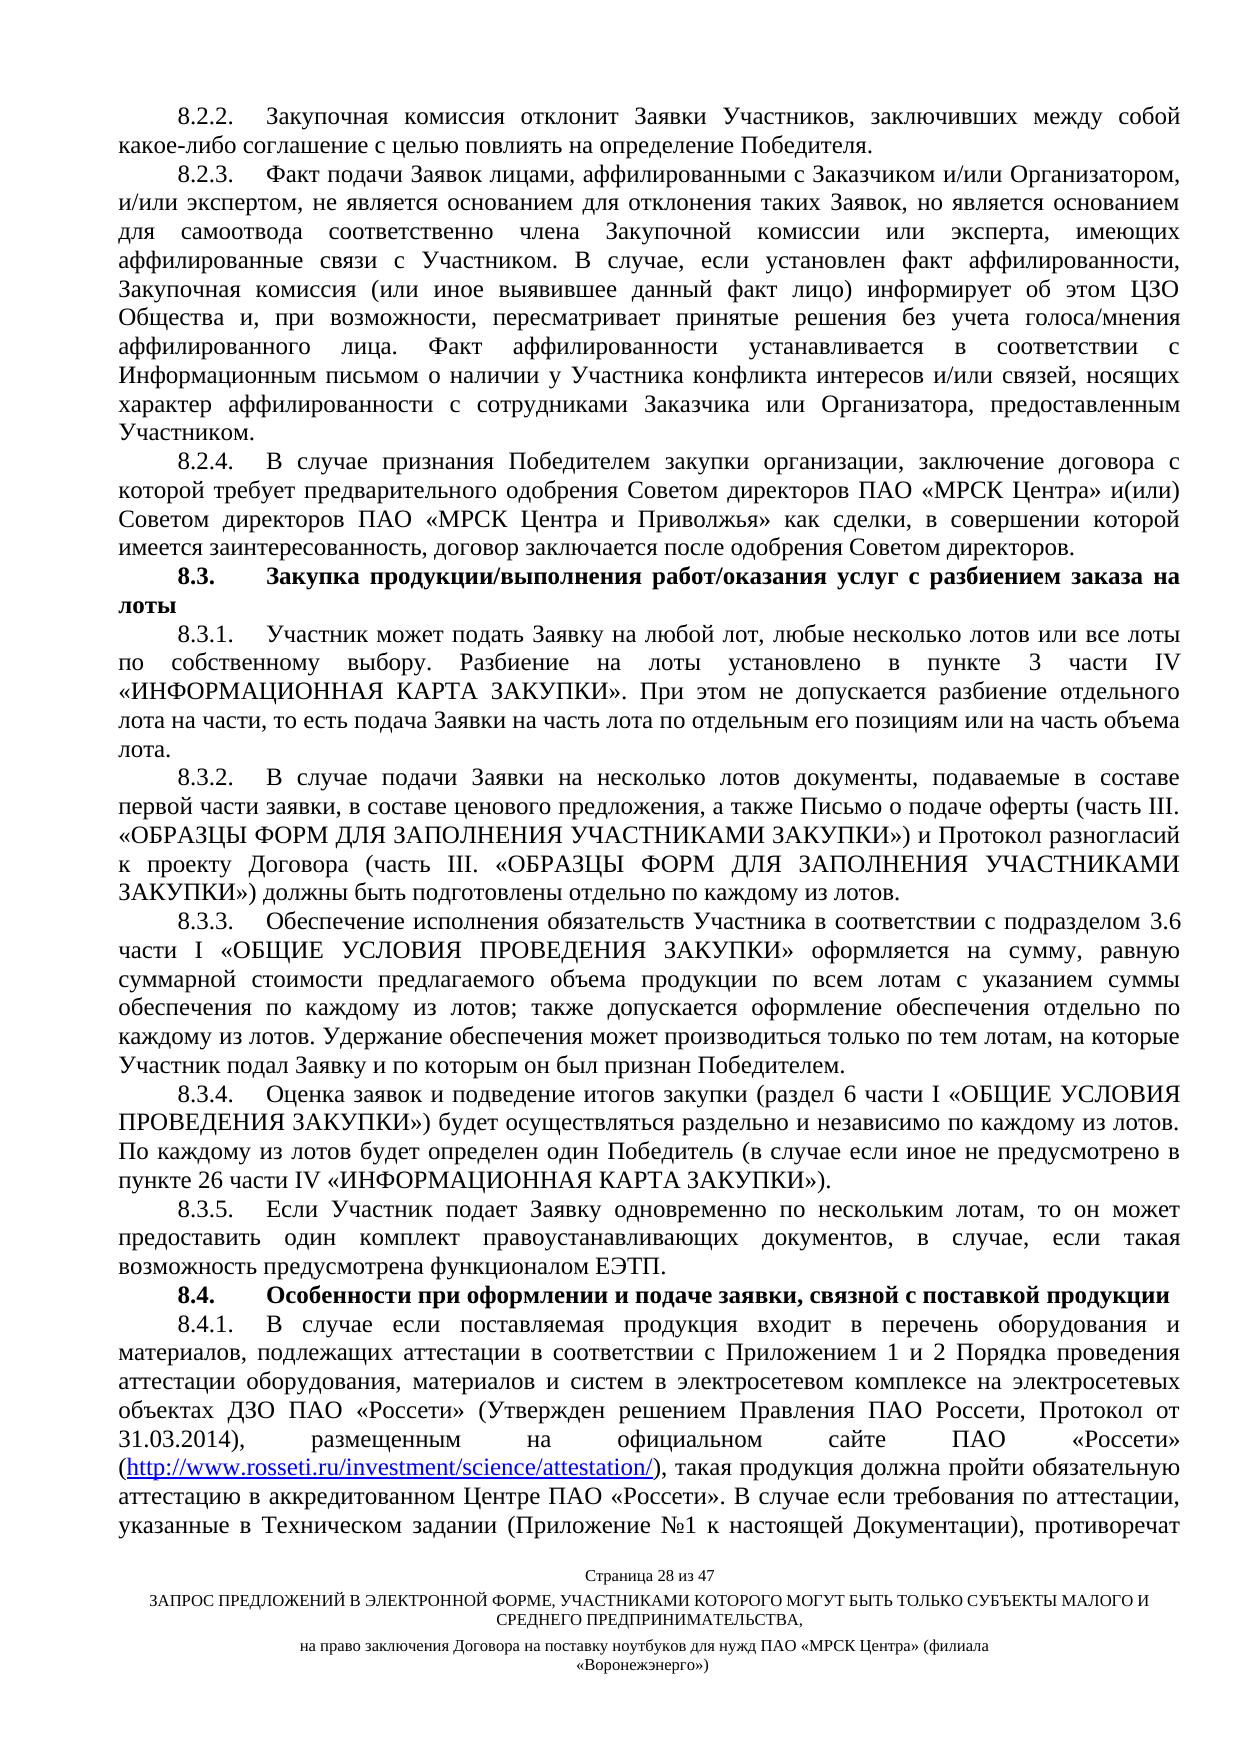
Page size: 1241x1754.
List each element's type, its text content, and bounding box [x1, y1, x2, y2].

subtitle В случае признания Победителем закупки организации, заключение договора с которой требует предварительного одобрения Советом директоров ПАО «МРСК Центра» и(или) Советом директоров ПАО «МРСК Центра и Приволжья» как сделки, в совершении которой имеется заинтересованность, договор заключается после одобрения Советом директоров. [118, 446, 1181, 561]
subtitle Участник может подать Заявку на любой лот, любые несколько лотов или все лоты по собственному выбору. Разбиение на лоты установлено в пункте 3 части IV «ИНФОРМАЦИОННАЯ КАРТА ЗАКУПКИ». При этом не допускается разбиение отдельного лота на части, то есть подача Заявки на часть лота по отдельным его позициям или на часть объема лота. [118, 619, 1181, 762]
subtitle В случае подачи Заявки на несколько лотов документы, подаваемые в составе первой части заявки, в составе ценового предложения, а также Письмо о подаче оферты (часть III. «ОБРАЗЦЫ ФОРМ ДЛЯ ЗАПОЛНЕНИЯ УЧАСТНИКАМИ ЗАКУПКИ») и Протокол разногласий к проекту Договора (часть III. «ОБРАЗЦЫ ФОРМ ДЛЯ ЗАПОЛНЕНИЯ УЧАСТНИКАМИ ЗАКУПКИ») должны быть подготовлены отдельно по каждому из лотов. [118, 762, 1181, 906]
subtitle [118, 1309, 1181, 1539]
subtitle Обеспечение исполнения обязательств Участника в соответствии с подразделом 3.6 части I «ОБЩИЕ УСЛОВИЯ ПРОВЕДЕНИЯ ЗАКУПКИ» оформляется на сумму, равную суммарной стоимости предлагаемого объема продукции по всем лотам с указанием суммы обеспечения по каждому из лотов; также допускается оформление обеспечения отдельно по каждому из лотов. Удержание обеспечения может производиться только по тем лотам, на которые Участник подал Заявку и по которым он был признан Победителем. [118, 906, 1181, 1079]
subtitle Факт подачи Заявок лицами, аффилированными с Заказчиком и/или Организатором, и/или экспертом, не является основанием для отклонения таких Заявок, но является основанием для самоотвода соответственно члена Закупочной комиссии или эксперта, имеющих аффилированные связи с Участником. В случае, если установлен факт аффилированности, Закупочная комиссия (или иное выявившее данный факт лицо) информирует об этом ЦЗО Общества и, при возможности, пересматривает принятые решения без учета голоса/мнения аффилированного лица. Факт аффилированности устанавливается в соответствии с Информационным письмом о наличии у Участника конфликта интересов и/или связей, носящих характер аффилированности с сотрудниками Заказчика или Организатора, предоставленным Участником. [118, 159, 1181, 446]
subtitle Особенности при оформлении и подаче заявки, связной с поставкой продукции [118, 1280, 1181, 1309]
subtitle Если Участник подает Заявку одновременно по нескольким лотам, то он может предоставить один комплект правоустанавливающих документов, в случае, если такая возможность предусмотрена функционалом ЕЭТП. [118, 1194, 1181, 1280]
subtitle Закупочная комиссия отклонит Заявки Участников, заключивших между собой какое-либо соглашение с целью повлиять на определение Победителя. [118, 101, 1181, 159]
subtitle Закупка продукции/выполнения работ/оказания услуг с разбиением заказа на лоты [118, 561, 1181, 619]
subtitle Оценка заявок и подведение итогов закупки (раздел 6 части I «ОБЩИЕ УСЛОВИЯ ПРОВЕДЕНИЯ ЗАКУПКИ») будет осуществляться раздельно и независимо по каждому из лотов. По каждому из лотов будет определен один Победитель (в случае если иное не предусмотрено в пункте 26 части IV «ИНФОРМАЦИОННАЯ КАРТА ЗАКУПКИ»). [118, 1079, 1181, 1194]
